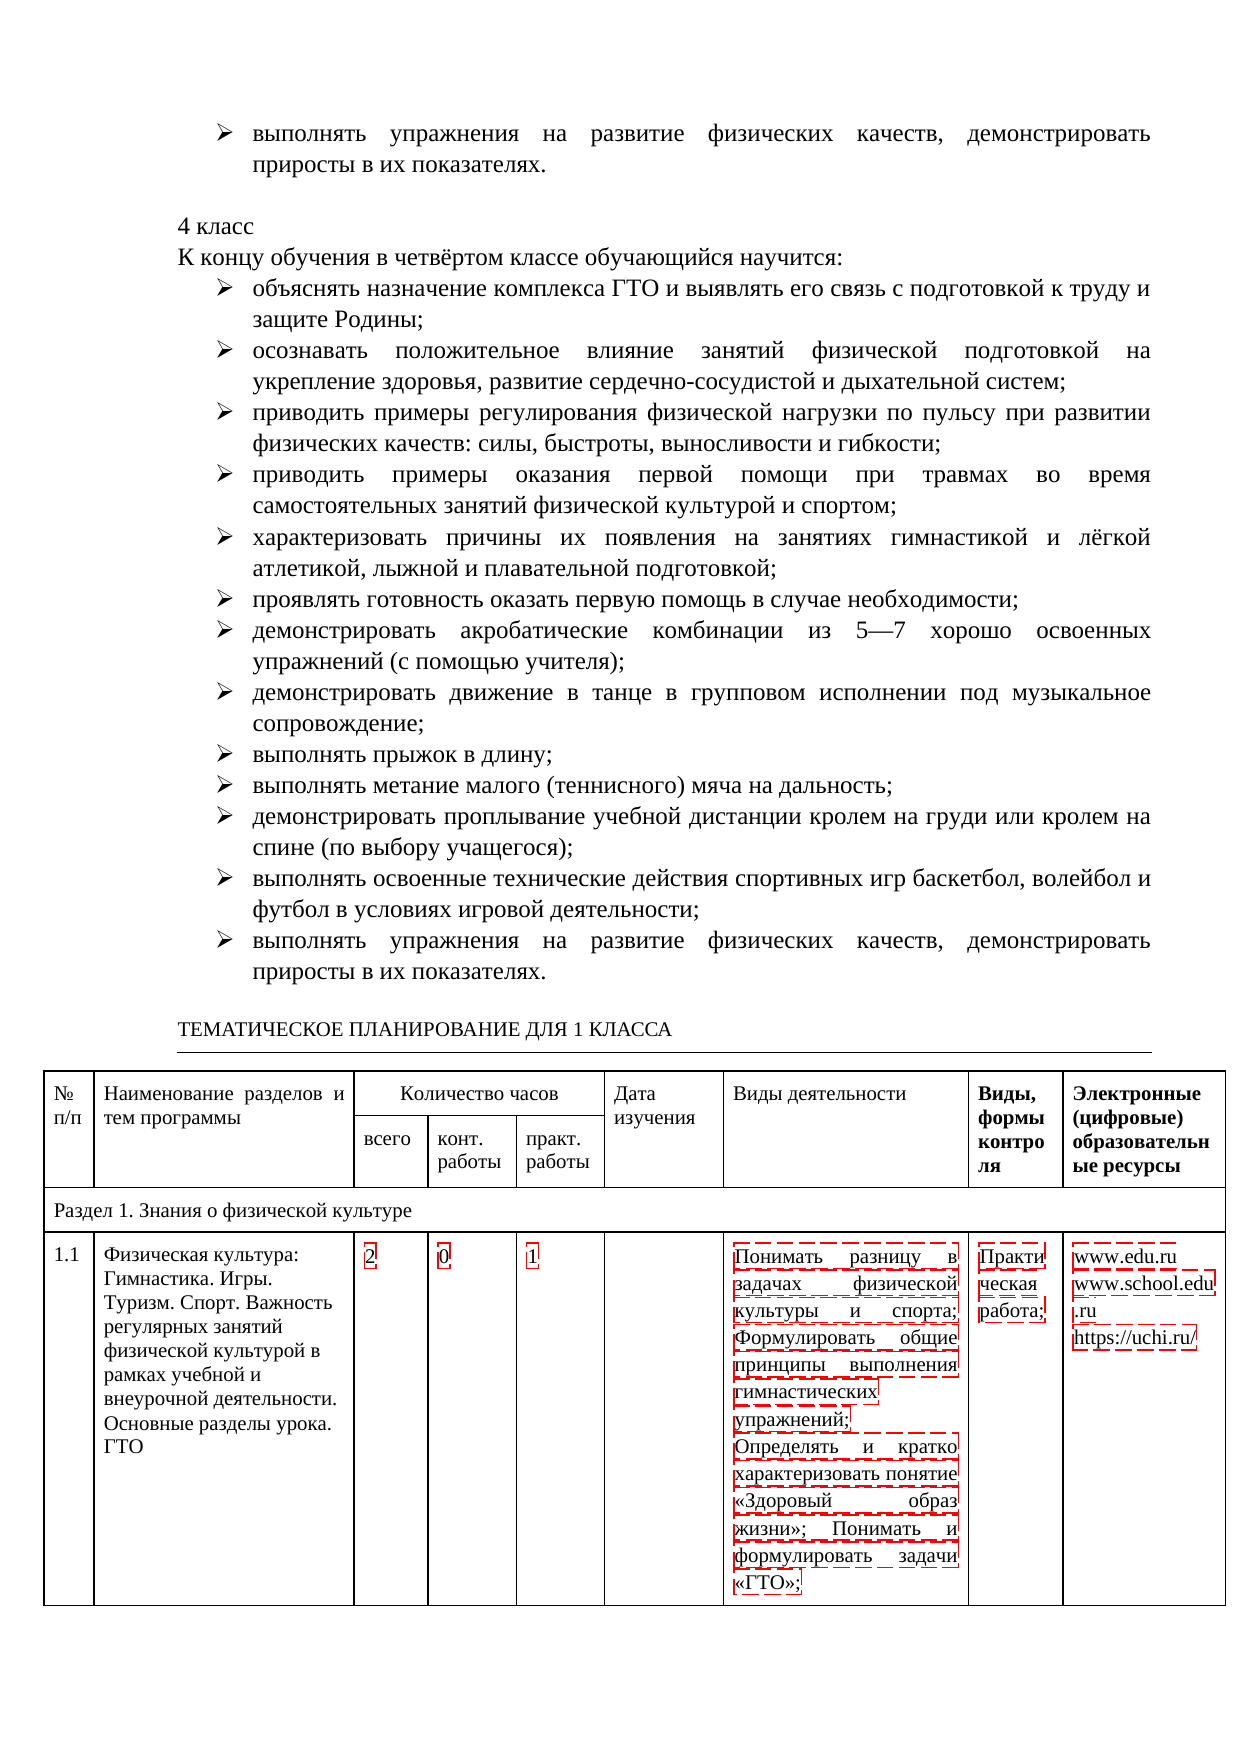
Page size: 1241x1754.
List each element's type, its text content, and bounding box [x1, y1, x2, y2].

list выполнять прыжок в длину; [215, 739, 1152, 768]
text ТЕМАТИЧЕСКОЕ ПЛАНИРОВАНИЕ для 1 класса [177, 1016, 1152, 1052]
text 4 класс [177, 211, 1152, 240]
text К концу обучения в четвёртом классе обучающийся научится: [177, 242, 1152, 271]
table_header Наименование разделов и тем программы [95, 1072, 353, 1187]
list приводить примеры регулирования физической нагрузки по пульсу при развитии физических качеств: силы, быстроты, выносливости и гибкости; [215, 397, 1152, 457]
list демонстрировать акробатические комбинации из 5—7 хорошо освоенных упражнений (с помощью учителя); [215, 615, 1152, 674]
table_cell конт. работы [429, 1116, 516, 1187]
table_cell Раздел 1. Знания о физической культуре [45, 1188, 1225, 1231]
list объяснять назначение комплекса ГТО и выявлять его связь с подготовкой к труду и защите Родины; [215, 273, 1152, 333]
list выполнять упражнения на развитие физических качеств, демонстрировать приросты в их показателях. [215, 925, 1152, 985]
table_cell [969, 1233, 1062, 1605]
table_cell практ. работы [517, 1116, 604, 1187]
list выполнять освоенные технические действия спортивных игр баскетбол, волейбол и футбол в условиях игровой деятельности; [215, 863, 1152, 923]
table_cell 1.1 [45, 1233, 93, 1605]
list демонстрировать движение в танце в групповом исполнении под музыкальное сопровождение; [215, 677, 1152, 737]
list демонстрировать проплывание учебной дистанции кролем на груди или кролем на спине (по выбору учащегося); [215, 801, 1152, 861]
table_cell Понимать разницу в задачах физической культуры и спорта; Формулировать общие принципы выполнения гимнастических упражнений; Определять и кратко характеризовать понятие «Здоровый образ жизни»; Понимать и формулировать задачи «ГТО»; [724, 1233, 968, 1605]
list проявлять готовность оказать первую помощь в случае необходимости; [215, 584, 1152, 612]
list выполнять упражнения на развитие физических качеств, демонстрировать приросты в их показателях. [215, 118, 1152, 178]
list приводить примеры оказания первой помощи при травмах во время самостоятельных занятий физической культурой и спортом; [215, 459, 1152, 519]
table_cell 1 [517, 1233, 604, 1605]
list осознавать положительное влияние занятий физической подготовкой на укрепление здоровья, развитие сердечно-сосудистой и дыхательной систем; [215, 335, 1152, 395]
table_header Виды, формы контроля [969, 1072, 1062, 1187]
table_header Количество часов [355, 1072, 604, 1114]
table_header № п/п [45, 1072, 93, 1187]
table_cell Физическая культура: Гимнастика. Игры. Туризм. Спорт. Важность регулярных занятий физической культурой в рамках учебной и внеурочной деятельности. Основные разделы урока. ГТО [95, 1233, 353, 1605]
table_cell 2 [355, 1233, 427, 1605]
list характеризовать причины их появления на занятиях гимнастикой и лёгкой атлетикой, лыжной и плавательной подготовкой; [215, 522, 1152, 581]
table_cell всего [355, 1116, 427, 1187]
table_cell 0 [429, 1233, 516, 1605]
table_cell [605, 1233, 723, 1605]
table_header Виды деятельности [724, 1072, 968, 1187]
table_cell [1064, 1233, 1225, 1605]
table_header Электронные (цифровые) образовательные ресурсы [1064, 1072, 1225, 1187]
list выполнять метание малого (теннисного) мяча на дальность; [215, 770, 1152, 799]
table_header Дата изучения [605, 1072, 723, 1187]
